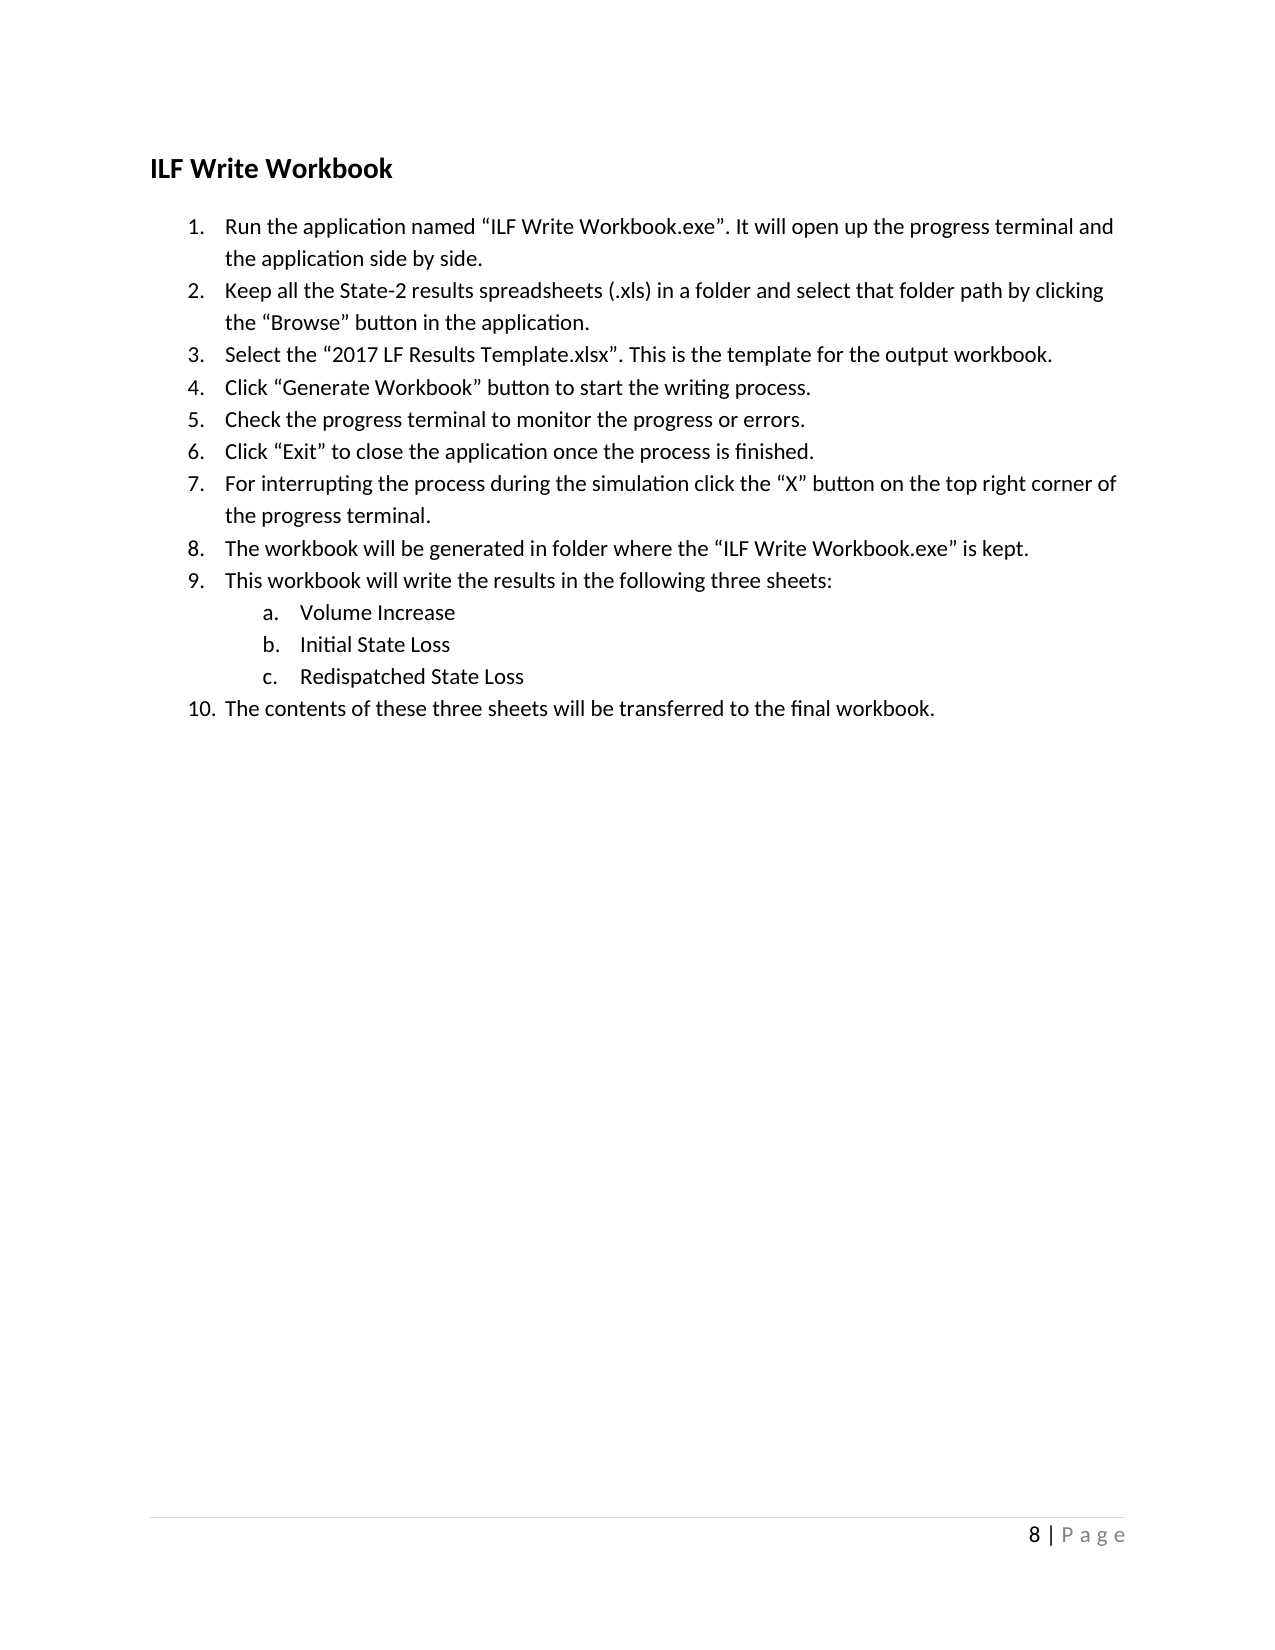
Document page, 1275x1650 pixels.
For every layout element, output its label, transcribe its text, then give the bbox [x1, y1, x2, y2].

list This workbook will write the results in the following three sheets: [187, 566, 1125, 594]
list Redispatched State Loss [262, 662, 1125, 690]
list The contents of these three sheets will be transferred to the final workbook. [187, 694, 1125, 723]
list Initial State Loss [262, 630, 1125, 658]
list Click “Exit” to close the application once the process is finished. [187, 437, 1125, 465]
list Volume Increase [262, 598, 1125, 626]
list For interrupting the process during the simulation click the “X” button on the top right corner of the progress terminal. [187, 469, 1125, 529]
list Click “Generate Workbook” button to start the writing process. [187, 373, 1125, 401]
list Run the application named “ILF Write Workbook.exe”. It will open up the progress terminal and the application side by side. [187, 212, 1125, 272]
list Check the progress terminal to monitor the progress or errors. [187, 405, 1125, 433]
text ILF Write Workbook [150, 150, 1125, 186]
list Keep all the State-2 results spreadsheets (.xls) in a folder and select that folder path by clicking the “Browse” button in the application. [187, 276, 1125, 336]
list Select the “2017 LF Results Template.xlsx”. This is the template for the output workbook. [187, 341, 1125, 368]
list The workbook will be generated in folder where the “ILF Write Workbook.exe” is kept. [187, 534, 1125, 562]
